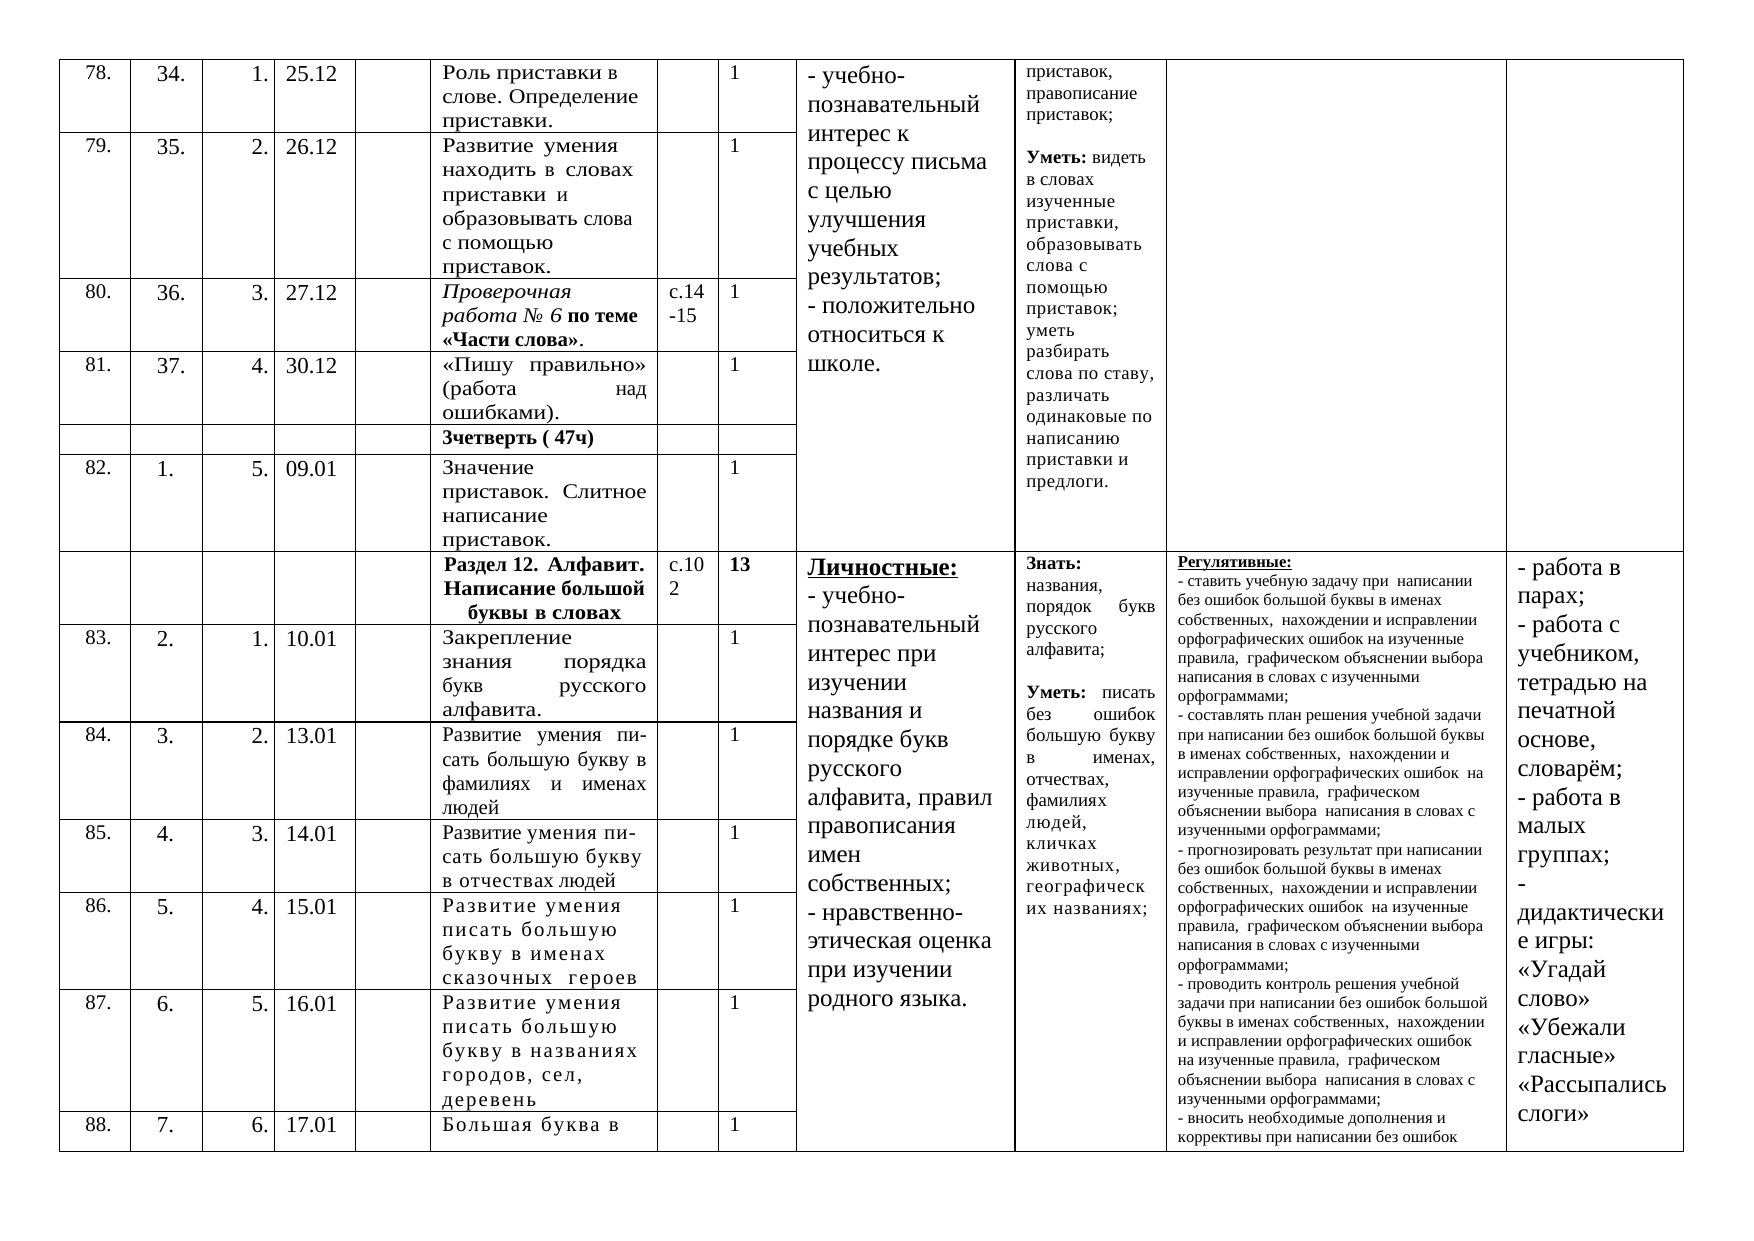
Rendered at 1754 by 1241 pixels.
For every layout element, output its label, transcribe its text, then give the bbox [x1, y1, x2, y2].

table_cell 09.01 [275, 455, 355, 551]
table_cell [60, 455, 130, 551]
table_cell [60, 425, 130, 453]
table_cell [658, 455, 718, 551]
table_cell [356, 893, 430, 989]
table_cell «Пишу правильно» (работа над ошибками). [431, 352, 657, 424]
table_cell [60, 625, 130, 721]
table_cell [131, 279, 202, 351]
table_cell [356, 990, 430, 1111]
table_cell [203, 60, 274, 132]
table_cell Значение приставок. Слитное написание приставок. [431, 455, 657, 551]
table_cell Развитие умения писать большую букву в фамилиях и именах людей [431, 723, 657, 819]
table_cell Закрепление знания порядка букв русского алфавита. [431, 625, 657, 721]
table_cell 10.01 [275, 625, 355, 721]
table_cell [797, 60, 1014, 551]
table_cell 13 [719, 552, 796, 624]
table_cell 1 [719, 893, 796, 989]
table_cell [356, 625, 430, 721]
table_cell 14.01 [275, 820, 355, 892]
table_cell 1 [719, 455, 796, 551]
table_cell 30.12 [275, 352, 355, 424]
table_cell Регулятивные: - ставить учебную задачу при написании без ошибок большой буквы в именах собственных, нахождении и исправлении орфографических ошибок на изученные правила, графическом объяснении выбора написания в словах с изученными орфограммами; - составлять план решения учебной задачи при написании без ошибок большой буквы в именах собственных, нахождении и исправлении орфографических ошибок на изученные правила, графическом объяснении выбора написания в словах с изученными орфограммами; - прогнозировать результат при написании без ошибок большой буквы в именах собственных, нахождении и исправлении орфографических ошибок на изученные правила, графическом объяснении выбора написания в словах с изученными орфограммами; - проводить контроль решения учебной задачи при написании без ошибок большой буквы в именах собственных, нахождении и исправлении орфографических ошибок на изученные правила, графическом объяснении выбора написания в словах с изученными орфограммами; - вносить необходимые дополнения и коррективы при написании без ошибок большой буквы в именах собственных, нахождении и исправлении орфографических ошибок на изученные правила, графическом объяснении выбора написания в словах с изученными орфограммами; - оценивать решение учебной задачи при написании без ошибок большой буквы в именах собственных, нахождении и исправлении орфографических ошибок на изученные правила, графическом объяснении выбора написания в словах с изученными орфограммами. Познавательные: 1.Общеучебные: - находить ответы на вопросы о названии и порядке букв русского алфавита, правилах правописания имен собственных, используя учебник, свой опыт и информацию, полученную на уроке; - уметь структурировать знания при написании без ошибок большой буквы в именах собственных, нахождении и исправлении орфографических ошибок на изученные правила, графическом объяснении выбора написания в словах с изученными орфограммами; - уметь осознанно и произвольно строить речевое высказывание в устной и письменной форме; - учить производить выбор наиболее эффективных способов решения учебных задач при написании без ошибок большой буквы в именах собственных, нахождении и исправлении орфографических ошибок на изученные правила, графическом объяснении выбора написания в словах с изученными орфограммами. 2. Логические: - сравнивать и анализировать слова по их лексическому значению для выбора написания заглавной или строчной буквы; -синтезировать слово из предложенных частей; - самостоятельно создавать решение проблем творческого и поискового характера при написании сочинения по картинке; - строить логические цепи рассуждений при написании без ошибок большой буквы в именах собственных, нахождении и исправлении орфографических ошибок на изученные правила, графическом объяснении выбора написания в словах с изученными орфограммами. Коммуникативные: - строить высказывания о правописании имен собственных; - слушать, понимать и принимать речь собеседников; - сотрудничать в поиске и сборе информации об именах собственных; - обосновывать высказанные суждения; - учиться работать в паре и группе, выполнять различные роли (лидера, исполнителя). [1167, 552, 1506, 1151]
table_cell [356, 279, 430, 351]
table_cell [131, 60, 202, 132]
table_cell [60, 60, 130, 132]
table_cell [203, 455, 274, 551]
table_cell [60, 893, 130, 989]
table_cell [658, 1112, 718, 1151]
table_cell - работа в парах; - работа с учебником, тетрадью на печатной основе, словарём; - работа в малых группах; - дидактические игры: «Угадай слово» «Убежали гласные» «Рассыпались слоги» [1507, 552, 1683, 1151]
table_cell [131, 625, 202, 721]
table_cell [658, 60, 718, 132]
table_cell с.14-15 [658, 279, 718, 351]
table_cell 17.01 [275, 1112, 355, 1151]
table_cell [658, 352, 718, 424]
table_cell [203, 552, 274, 624]
table_cell [356, 455, 430, 551]
table_cell [275, 425, 355, 453]
table_cell 1 [719, 1112, 796, 1151]
table_cell [131, 352, 202, 424]
table_cell [60, 279, 130, 351]
table_cell [203, 352, 274, 424]
table_cell [719, 425, 796, 453]
table_cell 1 [719, 820, 796, 892]
table_cell 1 [719, 625, 796, 721]
table_cell [203, 425, 274, 453]
table_cell [356, 133, 430, 278]
table_cell 15.01 [275, 893, 355, 989]
table_cell [356, 820, 430, 892]
table_cell Проверочная работа № 6 по теме «Части слова». [431, 279, 657, 351]
table_cell 25.12 [275, 60, 355, 132]
table_cell 26.12 [275, 133, 355, 278]
table_cell 1 [719, 990, 796, 1111]
table_cell Роль приставки в слове. Определение приставки. [431, 60, 657, 132]
table_cell [60, 820, 130, 892]
table_cell [131, 455, 202, 551]
table_cell [203, 279, 274, 351]
table_cell [658, 133, 718, 278]
table_cell [658, 723, 718, 819]
table_cell 13.01 [275, 723, 355, 819]
table_cell [60, 552, 130, 624]
table_cell [203, 990, 274, 1111]
table_cell [203, 1112, 274, 1151]
table_cell [203, 723, 274, 819]
table_cell [658, 820, 718, 892]
table_cell [203, 133, 274, 278]
table_cell [356, 723, 430, 819]
table_cell 1 [719, 279, 796, 351]
table_cell [658, 425, 718, 453]
table_cell 27.12 [275, 279, 355, 351]
table_cell [131, 1112, 202, 1151]
table_cell Развитие умения писать большую букву в отчествах людей [431, 820, 657, 892]
table_cell [203, 893, 274, 989]
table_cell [431, 1112, 657, 1151]
table_cell [658, 893, 718, 989]
table_cell [356, 60, 430, 132]
table_cell 1 [719, 60, 796, 132]
table_cell 1 [719, 133, 796, 278]
table_cell [356, 425, 430, 453]
table_cell [131, 552, 202, 624]
table_cell с.102 [658, 552, 718, 624]
table_cell 1 [719, 352, 796, 424]
table_cell Развитие умения находить в словах приставки и образовывать слова с помощью приставок. [431, 133, 657, 278]
table_cell [131, 723, 202, 819]
table_cell [131, 820, 202, 892]
table_cell Знать: названия, порядок букв русского алфавита; Уметь: писать без ошибок большую букву в именах, отчествах, фамилиях людей, кличках животных, географических названиях; [1016, 552, 1166, 1151]
table_cell [658, 625, 718, 721]
table_cell [356, 1112, 430, 1151]
table_cell 16.01 [275, 990, 355, 1111]
table_cell [275, 552, 355, 624]
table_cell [1016, 60, 1166, 551]
table_cell [60, 133, 130, 278]
table_cell [658, 990, 718, 1111]
table_cell [356, 352, 430, 424]
table_cell [131, 133, 202, 278]
table_cell [131, 990, 202, 1111]
table_cell Личностные: - учебно-познавательный интерес при изучении названия и порядке букв русского алфавита, правил правописания имен собственных; - нравственно-этическая оценка при изучении родного языка. [797, 552, 1014, 1151]
table_cell 3четверть ( 47ч) [431, 425, 657, 453]
table_cell [60, 352, 130, 424]
table_cell 1 [719, 723, 796, 819]
table_cell [203, 625, 274, 721]
table_cell [60, 990, 130, 1111]
table_cell [356, 552, 430, 624]
table_cell [60, 1112, 130, 1151]
table_cell [203, 820, 274, 892]
table_cell [131, 425, 202, 453]
table_cell Развитие умения писать большую букву в названиях городов, сел, деревень [431, 990, 657, 1111]
table_cell [131, 893, 202, 989]
table_cell Раздел 12. Алфавит. Написание большой буквы в словах [431, 552, 657, 624]
table_cell Развитие умения писать большую букву в именах сказочных героев [431, 893, 657, 989]
table_cell [60, 723, 130, 819]
